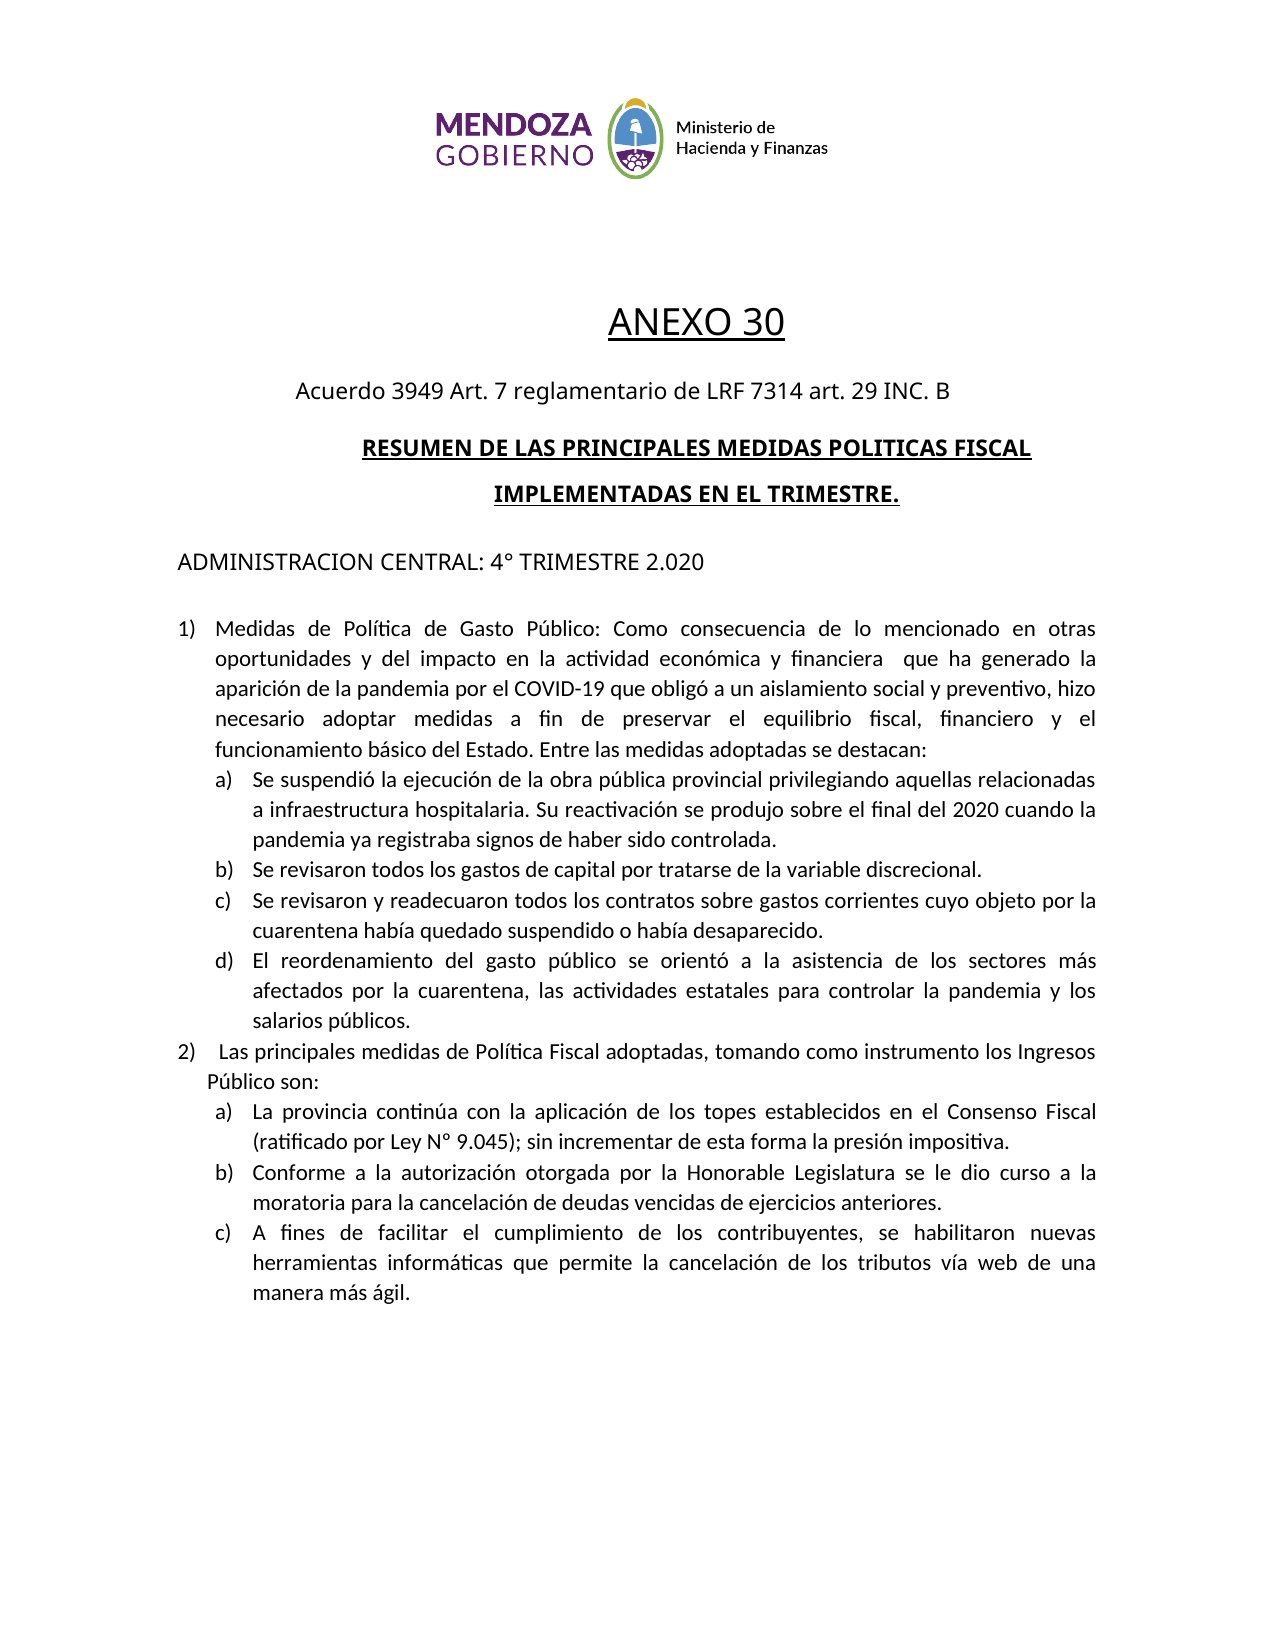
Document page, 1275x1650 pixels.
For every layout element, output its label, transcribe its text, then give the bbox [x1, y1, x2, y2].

list A fines de facilitar el cumplimiento de los contribuyentes, se habilitaron nuevas herramientas informáticas que permite la cancelación de los tributos vía web de una manera más ágil. [215, 1218, 1098, 1306]
list Se revisaron y readecuaron todos los contratos sobre gastos corrientes cuyo objeto por la cuarentena había quedado suspendido o había desaparecido. [215, 886, 1098, 944]
text ADMINISTRACION CENTRAL: 4° TRIMESTRE 2.020 [177, 546, 1098, 577]
list La provincia continúa con la aplicación de los topes establecidos en el Consenso Fiscal (ratificado por Ley Nº 9.045); sin incrementar de esta forma la presión impositiva. [215, 1097, 1098, 1155]
text RESUMEN DE LAS PRINCIPALES MEDIDAS POLITICAS FISCAL IMPLEMENTADAS EN EL TRIMESTRE. [295, 432, 1098, 510]
text Acuerdo 3949 Art. 7 reglamentario de LRF 7314 art. 29 INC. B [295, 375, 1098, 406]
list Las principales medidas de Política Fiscal adoptadas, tomando como instrumento los Ingresos Público son: [177, 1037, 1098, 1095]
list El reordenamiento del gasto público se orientó a la asistencia de los sectores más afectados por la cuarentena, las actividades estatales para controlar la pandemia y los salarios públicos. [215, 946, 1098, 1034]
list Medidas de Política de Gasto Público: Como consecuencia de lo mencionado en otras oportunidades y del impacto en la actividad económica y financiera que ha generado la aparición de la pandemia por el COVID-19 que obligó a un aislamiento social y preventivo, hizo necesario adoptar medidas a fin de preservar el equilibrio fiscal, financiero y el funcionamiento básico del Estado. Entre las medidas adoptadas se destacan: [177, 614, 1098, 763]
list Se suspendió la ejecución de la obra pública provincial privilegiando aquellas relacionadas a infraestructura hospitalaria. Su reactivación se produjo sobre el final del 2020 cuando la pandemia ya registraba signos de haber sido controlada. [215, 765, 1098, 853]
list Conforme a la autorización otorgada por la Honorable Legislatura se le dio curso a la moratoria para la cancelación de deudas vencidas de ejercicios anteriores. [215, 1158, 1098, 1216]
picture [177, 73, 1087, 204]
list Se revisaron todos los gastos de capital por tratarse de la variable discrecional. [215, 856, 1098, 883]
text ANEXO 30 [295, 295, 1098, 346]
